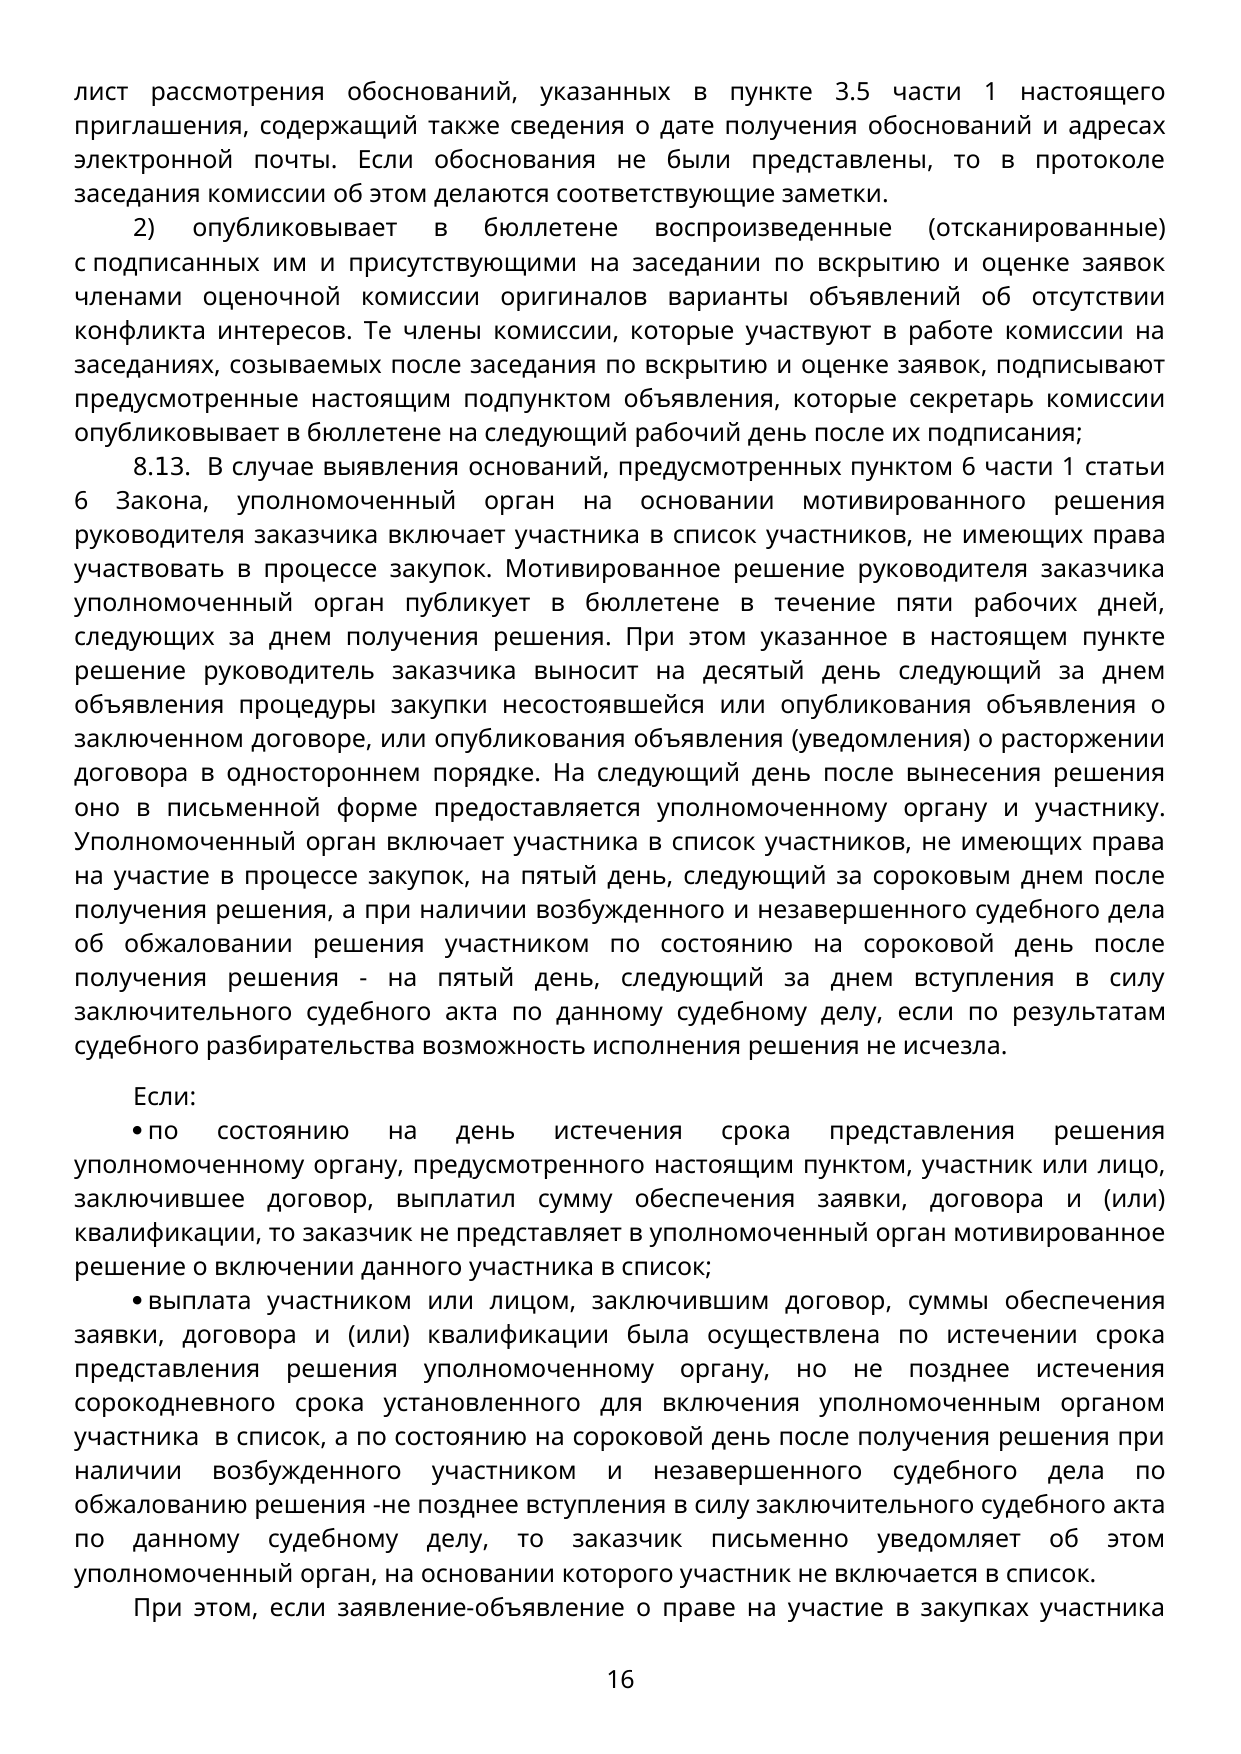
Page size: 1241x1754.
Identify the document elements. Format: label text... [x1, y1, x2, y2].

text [74, 1589, 1167, 1623]
list по состоянию на день истечения срока представления решения уполномоченному органу, предусмотренного настоящим пунктом, участник или лицо, заключившее договор, выплатил сумму обеспечения заявки, договора и (или) квалификации, то заказчик не представляет в уполномоченный орган мотивированное решение о включении данного участника в список; [74, 1112, 1167, 1283]
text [74, 74, 1167, 210]
text 8.13. В случае выявления оснований, предусмотренных пунктом 6 части 1 статьи 6 Закона, уполномоченный орган на основании мотивированного решения руководителя заказчика включает участника в список участников, не имеющих права участвовать в процессе закупок. Мотивированное решение руководителя заказчика уполномоченный орган публикует в бюллетене в течение пяти рабочих дней, следующих за днем получения решения. При этом указанное в настоящем пункте решение руководитель заказчика выносит на десятый день следующий за днем объявления процедуры закупки несостоявшейся или опубликования объявления о заключенном договоре, или опубликования объявления (уведомления) о расторжении договора в одностороннем порядке. На следующий день после вынесения решения оно в письменной форме предоставляется уполномоченному органу и участнику. Уполномоченный орган включает участника в список участников, не имеющих права на участие в процессе закупок, на пятый день, следующий за сороковым днем после получения решения, а при наличии возбужденного и незавершенного судебного дела об обжаловании решения участником по состоянию на сороковой день после получения решения - на пятый день, следующий за днем вступления в силу заключительного судебного акта по данному судебному делу, если по результатам судебного разбирательства возможность исполнения решения не исчезла. [74, 448, 1167, 1062]
text Если: [74, 1078, 1167, 1112]
list выплата участником или лицом, заключившим договор, суммы обеспечения заявки, договора и (или) квалификации была осуществлена по истечении срока представления решения уполномоченному органу, но не позднее истечения сорокодневного срока установленного для включения уполномоченным органом участника в список, а по состоянию на сороковой день после получения решения при наличии возбужденного участником и незавершенного судебного дела по обжалованию решения -не позднее вступления в силу заключительного судебного акта по данному судебному делу, то заказчик письменно уведомляет об этом уполномоченный орган, на основании которого участник не включается в список. [74, 1283, 1167, 1589]
text 2) опубликовывает в бюллетене воспроизведенные (отсканированные) с подписанных им и присутствующими на заседании по вскрытию и оценке заявок членами оценочной комиссии оригиналов варианты объявлений об отсутствии конфликта интересов. Те члены комиссии, которые участвуют в работе комиссии на заседаниях, созываемых после заседания по вскрытию и оценке заявок, подписывают предусмотренные настоящим подпунктом объявления, которые секретарь комиссии опубликовывает в бюллетене на следующий рабочий день после их подписания; [74, 210, 1167, 448]
